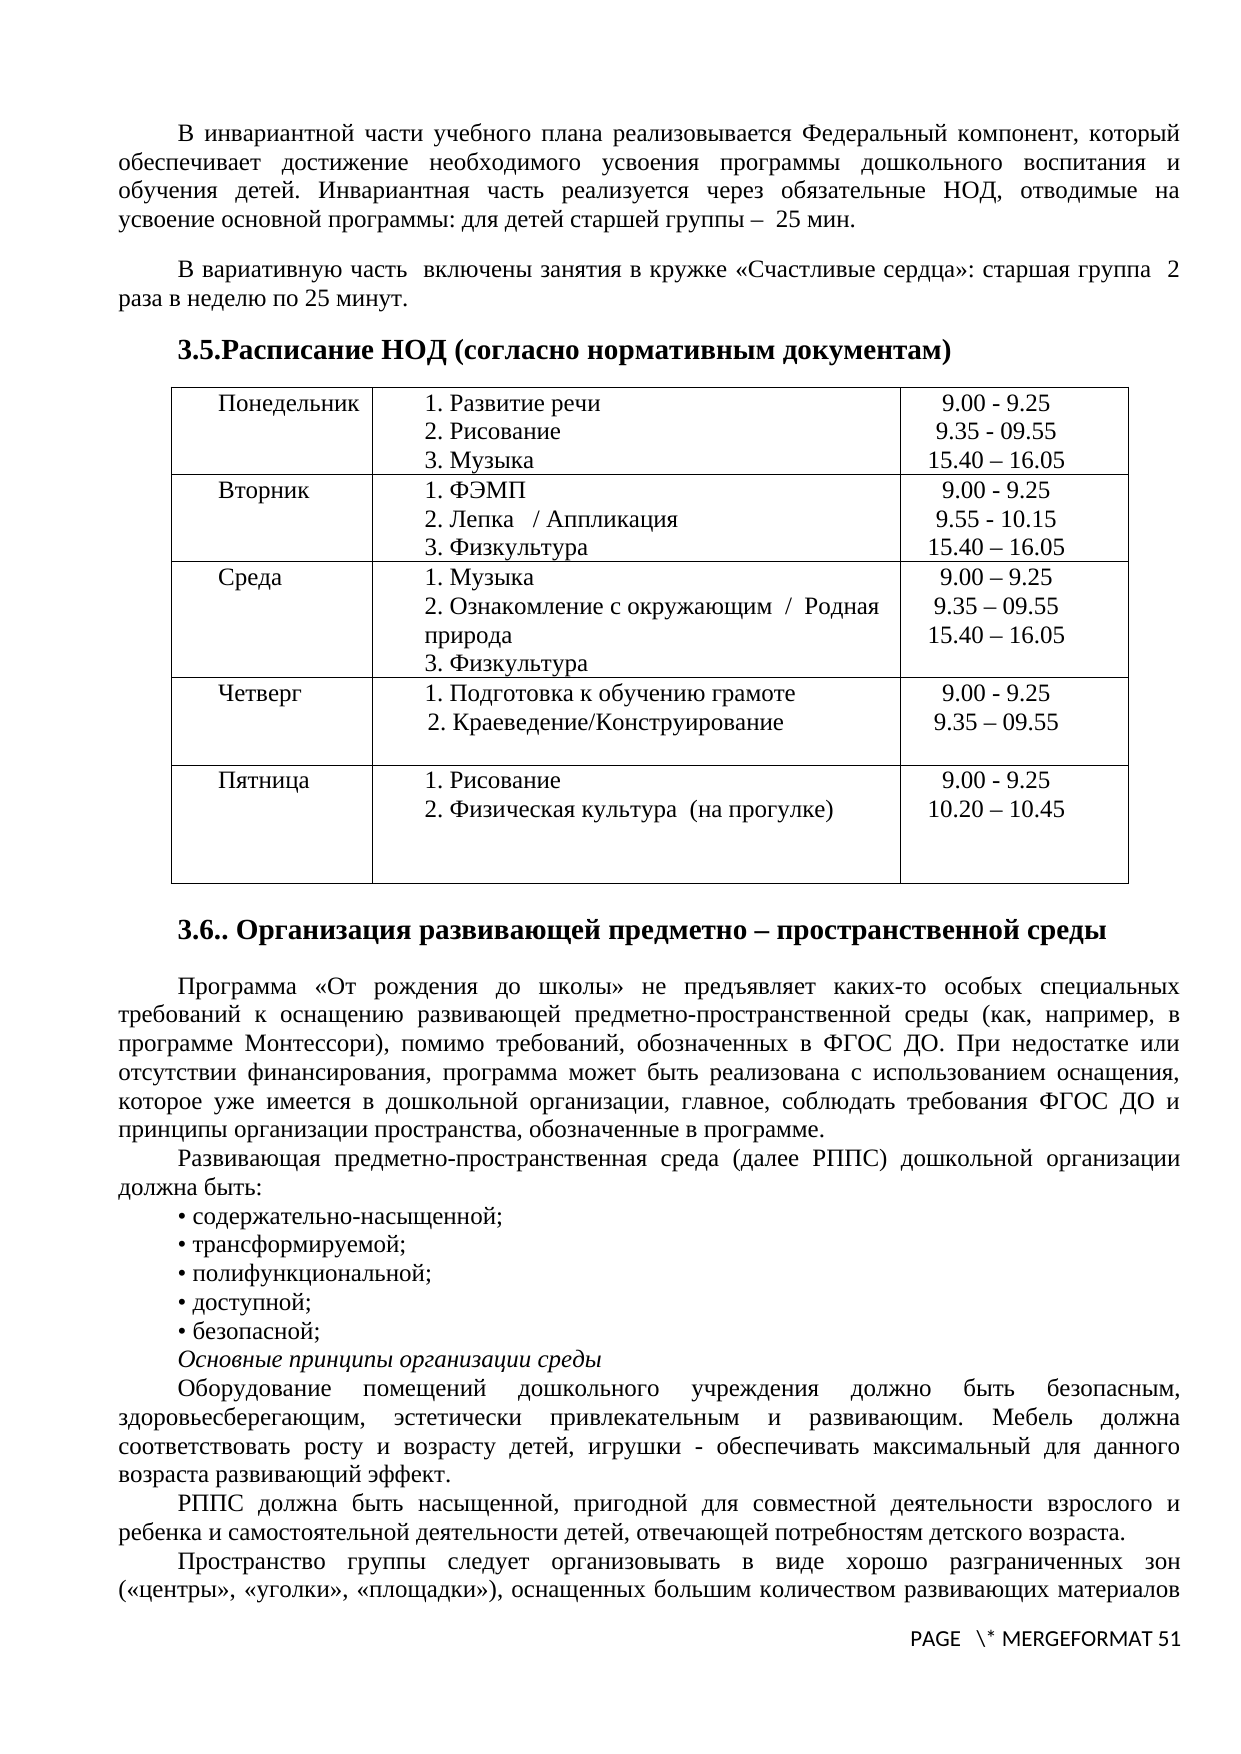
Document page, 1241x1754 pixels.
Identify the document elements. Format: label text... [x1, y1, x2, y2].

table_cell 9.00 - 9.25 9.35 – 09.55 [901, 678, 1128, 764]
table_cell 9.00 – 9.25 9.35 – 09.55 15.40 – 16.05 [901, 562, 1128, 677]
table_header 1. Развитие речи 2. Рисование 3. Музыка [373, 388, 900, 474]
table_cell 1. Музыка 2. Ознакомление с окружающим / Родная природа 3. Физкультура [373, 562, 900, 677]
text В инвариантной части учебного плана реализовывается Федеральный компонент, который обеспечивает достижение необходимого усвоения программы дошкольного воспитания и обучения детей. Инвариантная часть реализуется через обязательные НОД, отводимые на усвоение основной программы: для детей старшей группы – 25 мин. [118, 118, 1181, 233]
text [118, 1546, 1181, 1603]
text Оборудование помещений дошкольного учреждения должно быть безопасным, здоровьесберегающим, эстетически привлекательным и развивающим. Мебель должна соответствовать росту и возрасту детей, игрушки - обеспечивать максимальный для данного возраста развивающий эффект. [118, 1373, 1181, 1488]
table_cell Среда [172, 562, 372, 677]
text • доступной; [118, 1287, 1181, 1316]
table_header Понедельник [172, 388, 372, 474]
text Программа «От рождения до школы» не предъявляет каких-то особых специальных требований к оснащению развивающей предметно-пространственной среды (как, например, в программе Монтессори), помимо требований, обозначенных в ФГОС ДО. При недостатке или отсутствии финансирования, программа может быть реализована с использованием оснащения, которое уже имеется в дошкольной организации, главное, соблюдать требования ФГОС ДО и принципы организации пространства, обозначенные в программе. [118, 971, 1181, 1143]
table_cell Пятница [172, 766, 372, 882]
table_cell 9.00 - 9.25 9.55 - 10.15 15.40 – 16.05 [901, 475, 1128, 561]
text • безопасной; [118, 1316, 1181, 1344]
table_header 9.00 - 9.25 9.35 - 09.55 15.40 – 16.05 [901, 388, 1128, 474]
text • полифункциональной; [118, 1258, 1181, 1287]
text Развивающая предметно-пространственная среда (далее РППС) дошкольной организации должна быть: [118, 1143, 1181, 1201]
table_cell 1. ФЭМП 2. Лепка / Аппликация 3. Физкультура [373, 475, 900, 561]
table_cell Вторник [172, 475, 372, 561]
table_cell Четверг [172, 678, 372, 764]
text РППС должна быть насыщенной, пригодной для совместной деятельности взрослого и ребенка и самостоятельной деятельности детей, отвечающей потребностям детского возраста. [118, 1488, 1181, 1546]
text 3.5.Расписание НОД (согласно нормативным документам) [177, 332, 1181, 366]
table_cell 1. Подготовка к обучению грамоте 2. Краеведение/Конструирование [373, 678, 900, 764]
list 3.6.. Организация развивающей предметно – пространственной среды [118, 912, 1181, 946]
table_cell 1. Рисование 2. Физическая культура (на прогулке) [373, 766, 900, 882]
text В вариативную часть включены занятия в кружке «Счастливые сердца»: старшая группа 2 раза в неделю по 25 минут. [118, 254, 1181, 311]
text • содержательно-насыщенной; [118, 1201, 1181, 1229]
table_cell 9.00 - 9.25 10.20 – 10.45 [901, 766, 1128, 882]
text Основные принципы организации среды [118, 1344, 1181, 1373]
text • трансформируемой; [118, 1229, 1181, 1258]
